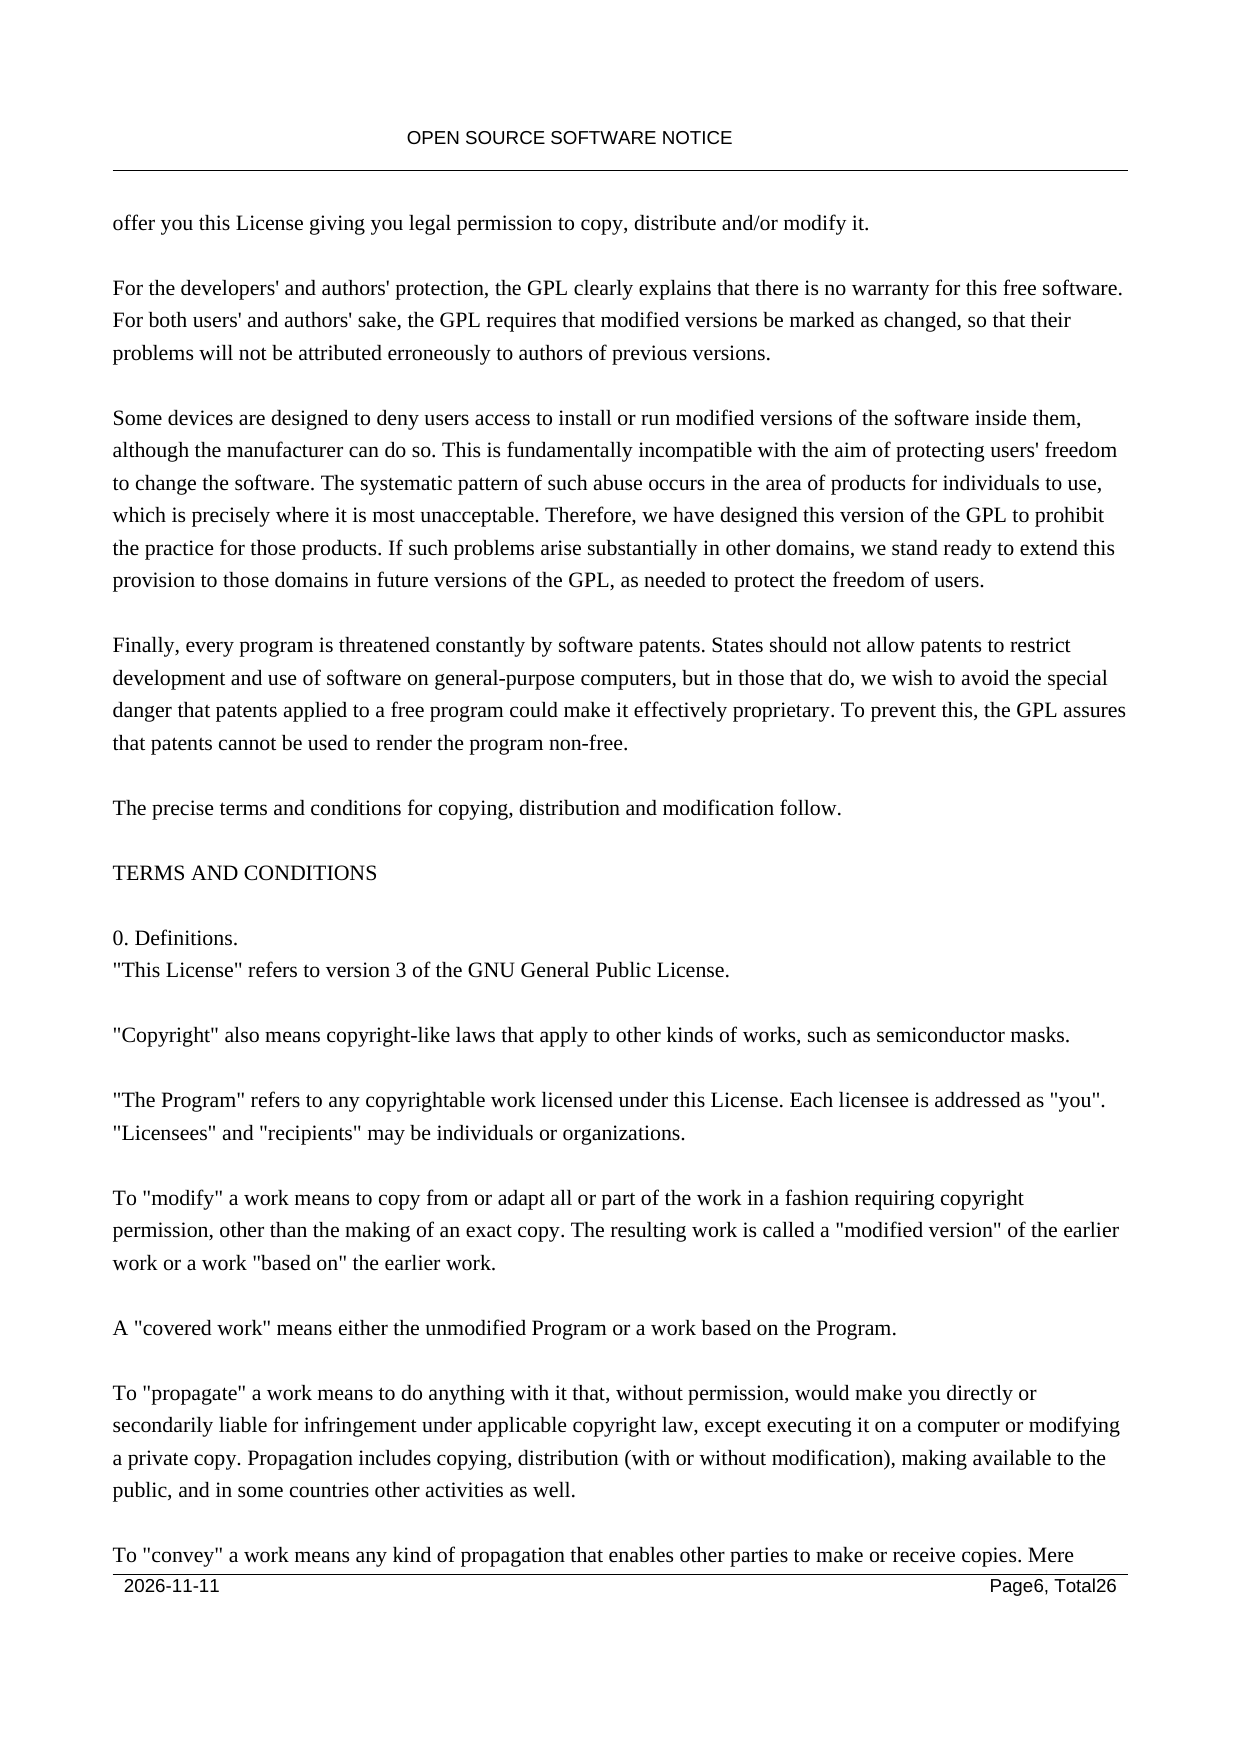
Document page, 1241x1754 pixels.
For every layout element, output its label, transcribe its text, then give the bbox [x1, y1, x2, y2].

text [112, 1539, 1128, 1571]
text The precise terms and conditions for copying, distribution and modification follow. [112, 791, 1128, 824]
text Finally, every program is threatened constantly by software patents. States should not allow patents to restrict development and use of software on general-purpose computers, but in those that do, we wish to avoid the special danger that patents applied to a free program could make it effectively proprietary. To prevent this, the GPL assures that patents cannot be used to render the program non-free. [112, 629, 1128, 759]
text To "modify" a work means to copy from or adapt all or part of the work in a fashion requiring copyright permission, other than the making of an exact copy. The resulting work is called a "modified version" of the earlier work or a work "based on" the earlier work. [112, 1181, 1128, 1279]
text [112, 206, 1128, 239]
text For the developers' and authors' protection, the GPL clearly explains that there is no warranty for this free software. For both users' and authors' sake, the GPL requires that modified versions be marked as changed, so that their problems will not be attributed erroneously to authors of previous versions. [112, 271, 1128, 369]
text Some devices are designed to deny users access to install or run modified versions of the software inside them, although the manufacturer can do so. This is fundamentally incompatible with the aim of protecting users' freedom to change the software. The systematic pattern of such abuse occurs in the area of products for individuals to use, which is precisely where it is most unacceptable. Therefore, we have designed this version of the GPL to prohibit the practice for those products. If such problems arise substantially in other domains, we stand ready to extend this provision to those domains in future versions of the GPL, as needed to protect the freedom of users. [112, 401, 1128, 596]
text A "covered work" means either the unmodified Program or a work based on the Program. [112, 1311, 1128, 1344]
text "Copyright" also means copyright-like laws that apply to other kinds of works, such as semiconductor masks. [112, 1019, 1128, 1051]
text TERMS AND CONDITIONS [112, 856, 1128, 889]
text "The Program" refers to any copyrightable work licensed under this License. Each licensee is addressed as "you". "Licensees" and "recipients" may be individuals or organizations. [112, 1084, 1128, 1149]
text "This License" refers to version 3 of the GNU General Public License. [112, 954, 1128, 986]
text 0. Definitions. [112, 921, 1128, 954]
text To "propagate" a work means to do anything with it that, without permission, would make you directly or secondarily liable for infringement under applicable copyright law, except executing it on a computer or modifying a private copy. Propagation includes copying, distribution (with or without modification), making available to the public, and in some countries other activities as well. [112, 1376, 1128, 1506]
